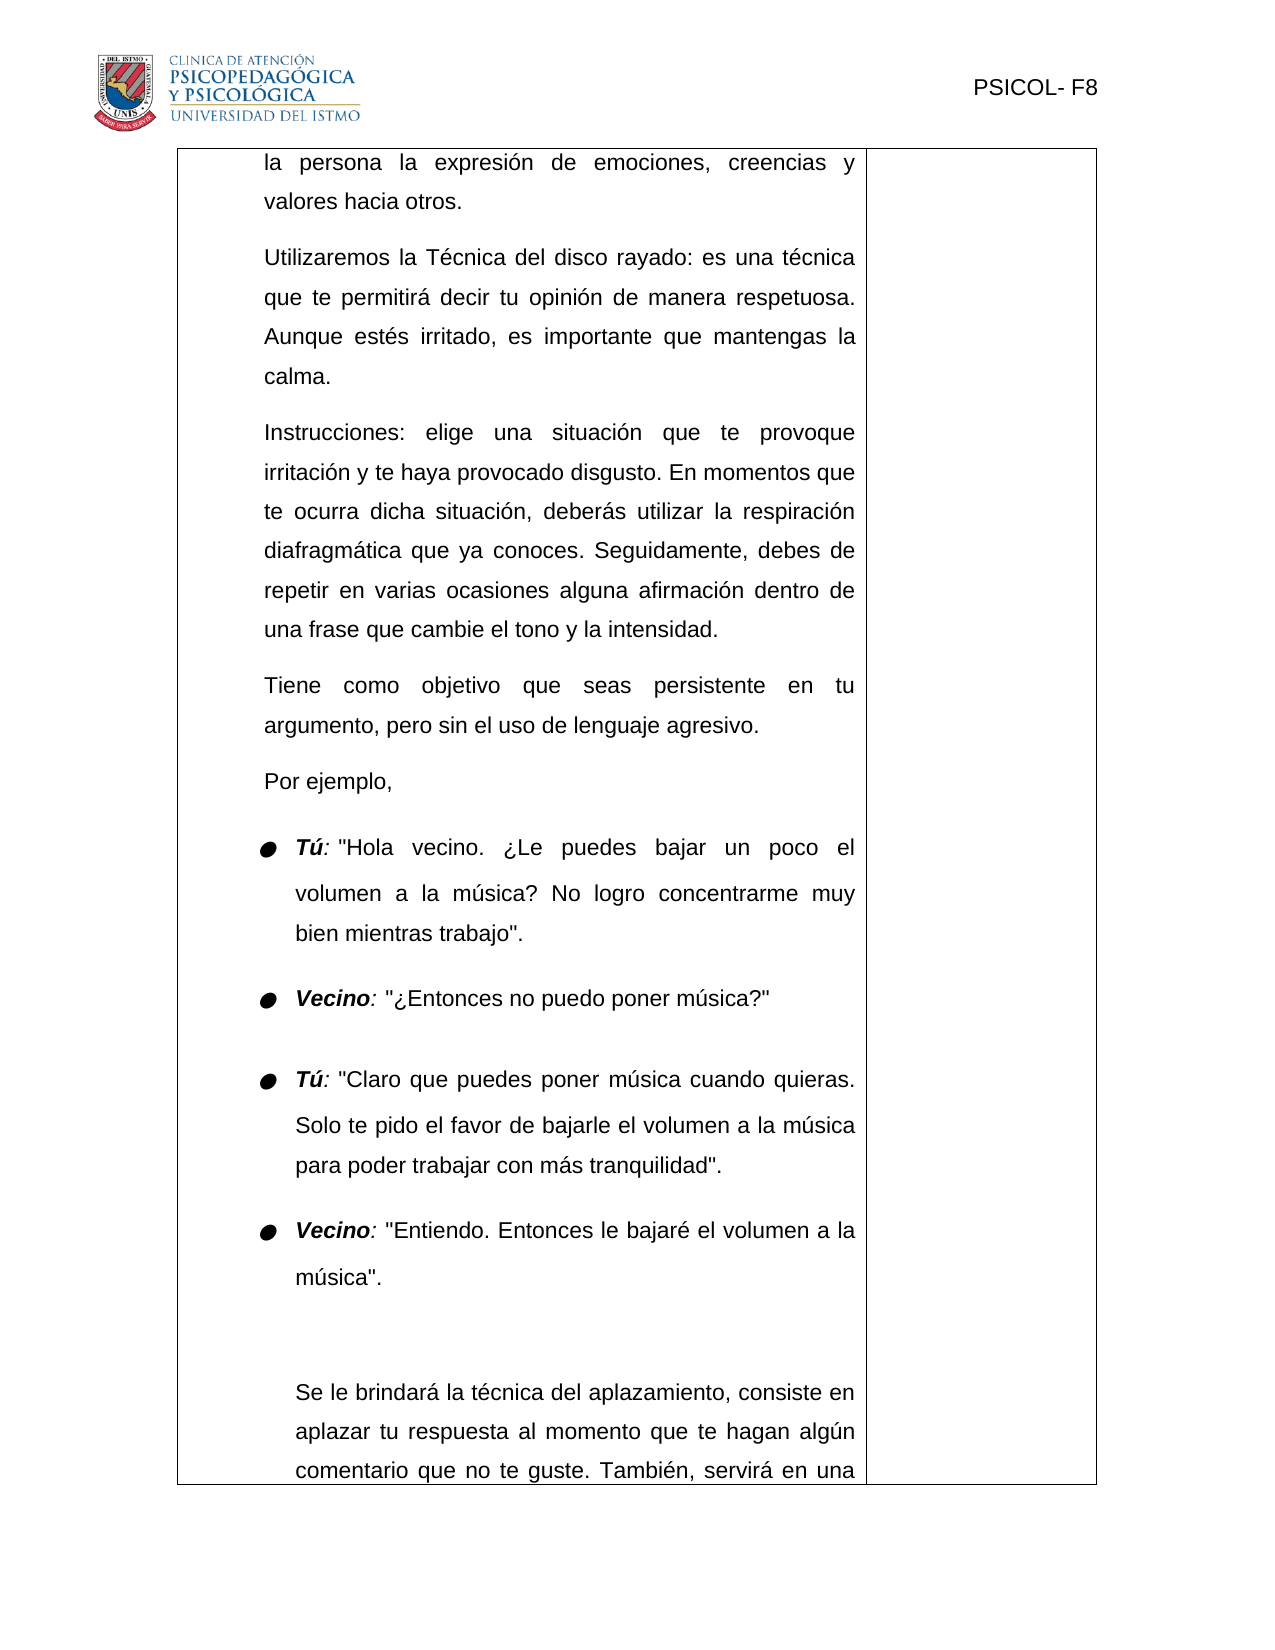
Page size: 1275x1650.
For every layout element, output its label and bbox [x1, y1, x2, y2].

picture [42, 25, 422, 166]
table_cell [178, 149, 866, 1484]
table_cell [867, 149, 1096, 1484]
